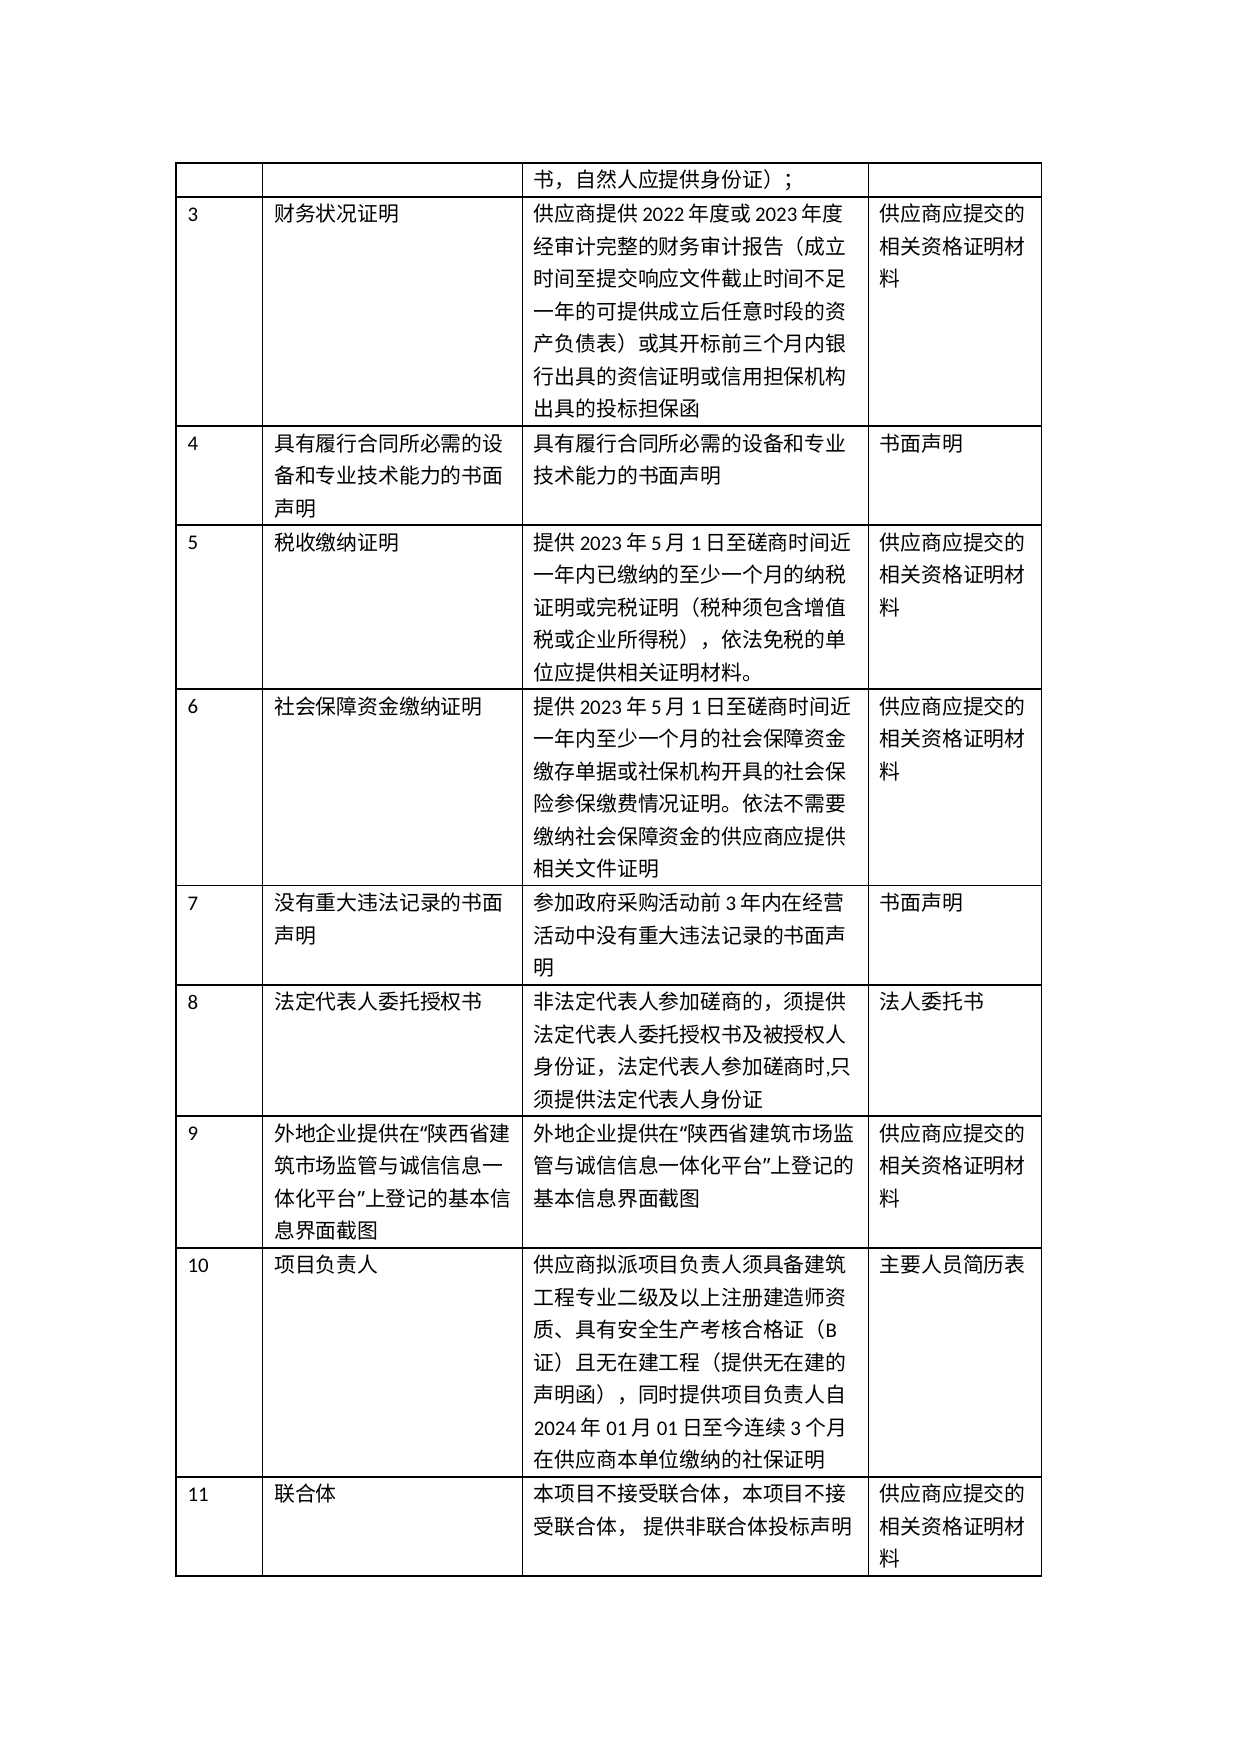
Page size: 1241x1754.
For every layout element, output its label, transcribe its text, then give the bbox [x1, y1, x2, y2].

table_cell 供应商应提交的相关资格证明材料 [869, 1478, 1041, 1575]
table_cell 本项目不接受联合体，本项目不接受联合体， 提供非联合体投标声明 [523, 1478, 868, 1575]
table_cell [869, 164, 1041, 196]
table_cell 11 [177, 1478, 262, 1575]
table_cell 供应商提供2022年度或2023年度经审计完整的财务审计报告（成立时间至提交响应文件截止时间不足一年的可提供成立后任意时段的资产负债表）或其开标前三个月内银行出具的资信证明或信用担保机构出具的投标担保函 [523, 198, 868, 425]
table_cell 2 [177, 164, 262, 196]
table_cell 10 [177, 1249, 262, 1476]
table_cell 提供2023年5月1日至磋商时间近一年内至少一个月的社会保障资金缴存单据或社保机构开具的社会保险参保缴费情况证明。依法不需要缴纳社会保障资金的供应商应提供相关文件证明 [523, 690, 868, 885]
table_cell 供应商应提交的相关资格证明材料 [869, 1117, 1041, 1247]
table_cell 供应商应提交的相关资格证明材料 [869, 526, 1041, 688]
table_cell 没有重大违法记录的书面声明 [263, 886, 522, 984]
table_cell 外地企业提供在“陕西省建筑市场监管与诚信信息一体化平台”上登记的基本信息界面截图 [523, 1117, 868, 1247]
table_cell 财务状况证明 [263, 198, 522, 425]
table_cell 税收缴纳证明 [263, 526, 522, 688]
table_cell 提供2023年5月1日至磋商时间近一年内已缴纳的至少一个月的纳税证明或完税证明（税种须包含增值税或企业所得税），依法免税的单位应提供相关证明材料。 [523, 526, 868, 688]
table_cell 具有履行合同所必需的设备和专业技术能力的书面声明 [263, 427, 522, 524]
table_cell 供应商应提交的相关资格证明材料 [869, 198, 1041, 425]
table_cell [523, 164, 868, 196]
table_cell 书面声明 [869, 886, 1041, 984]
table_cell 8 [177, 986, 262, 1115]
table_cell 法人委托书 [869, 986, 1041, 1115]
table_cell 社会保障资金缴纳证明 [263, 690, 522, 885]
table_cell 5 [177, 526, 262, 688]
table_cell 参加政府采购活动前3年内在经营活动中没有重大违法记录的书面声明 [523, 886, 868, 984]
table_cell 项目负责人 [263, 1249, 522, 1476]
table_cell 法定代表人委托授权书 [263, 986, 522, 1115]
table_cell 7 [177, 886, 262, 984]
table_cell 联合体 [263, 1478, 522, 1575]
table_cell 9 [177, 1117, 262, 1247]
table_cell 书面声明 [869, 427, 1041, 524]
table_cell 外地企业提供在“陕西省建筑市场监管与诚信信息一体化平台”上登记的基本信息界面截图 [263, 1117, 522, 1247]
table_cell 4 [177, 427, 262, 524]
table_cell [263, 164, 522, 196]
table_cell 具有履行合同所必需的设备和专业技术能力的书面声明 [523, 427, 868, 524]
table_cell 供应商应提交的相关资格证明材料 [869, 690, 1041, 885]
table_cell 6 [177, 690, 262, 885]
table_cell 主要人员简历表 [869, 1249, 1041, 1476]
table_cell 非法定代表人参加磋商的，须提供法定代表人委托授权书及被授权人身份证，法定代表人参加磋商时,只须提供法定代表人身份证 [523, 986, 868, 1115]
table_cell 供应商拟派项目负责人须具备建筑工程专业二级及以上注册建造师资质、具有安全生产考核合格证（B 证）且无在建工程（提供无在建的声明函），同时提供项目负责人自 2024年 01月01日至今连续3个月在供应商本单位缴纳的社保证明 [523, 1249, 868, 1476]
table_cell 3 [177, 198, 262, 425]
